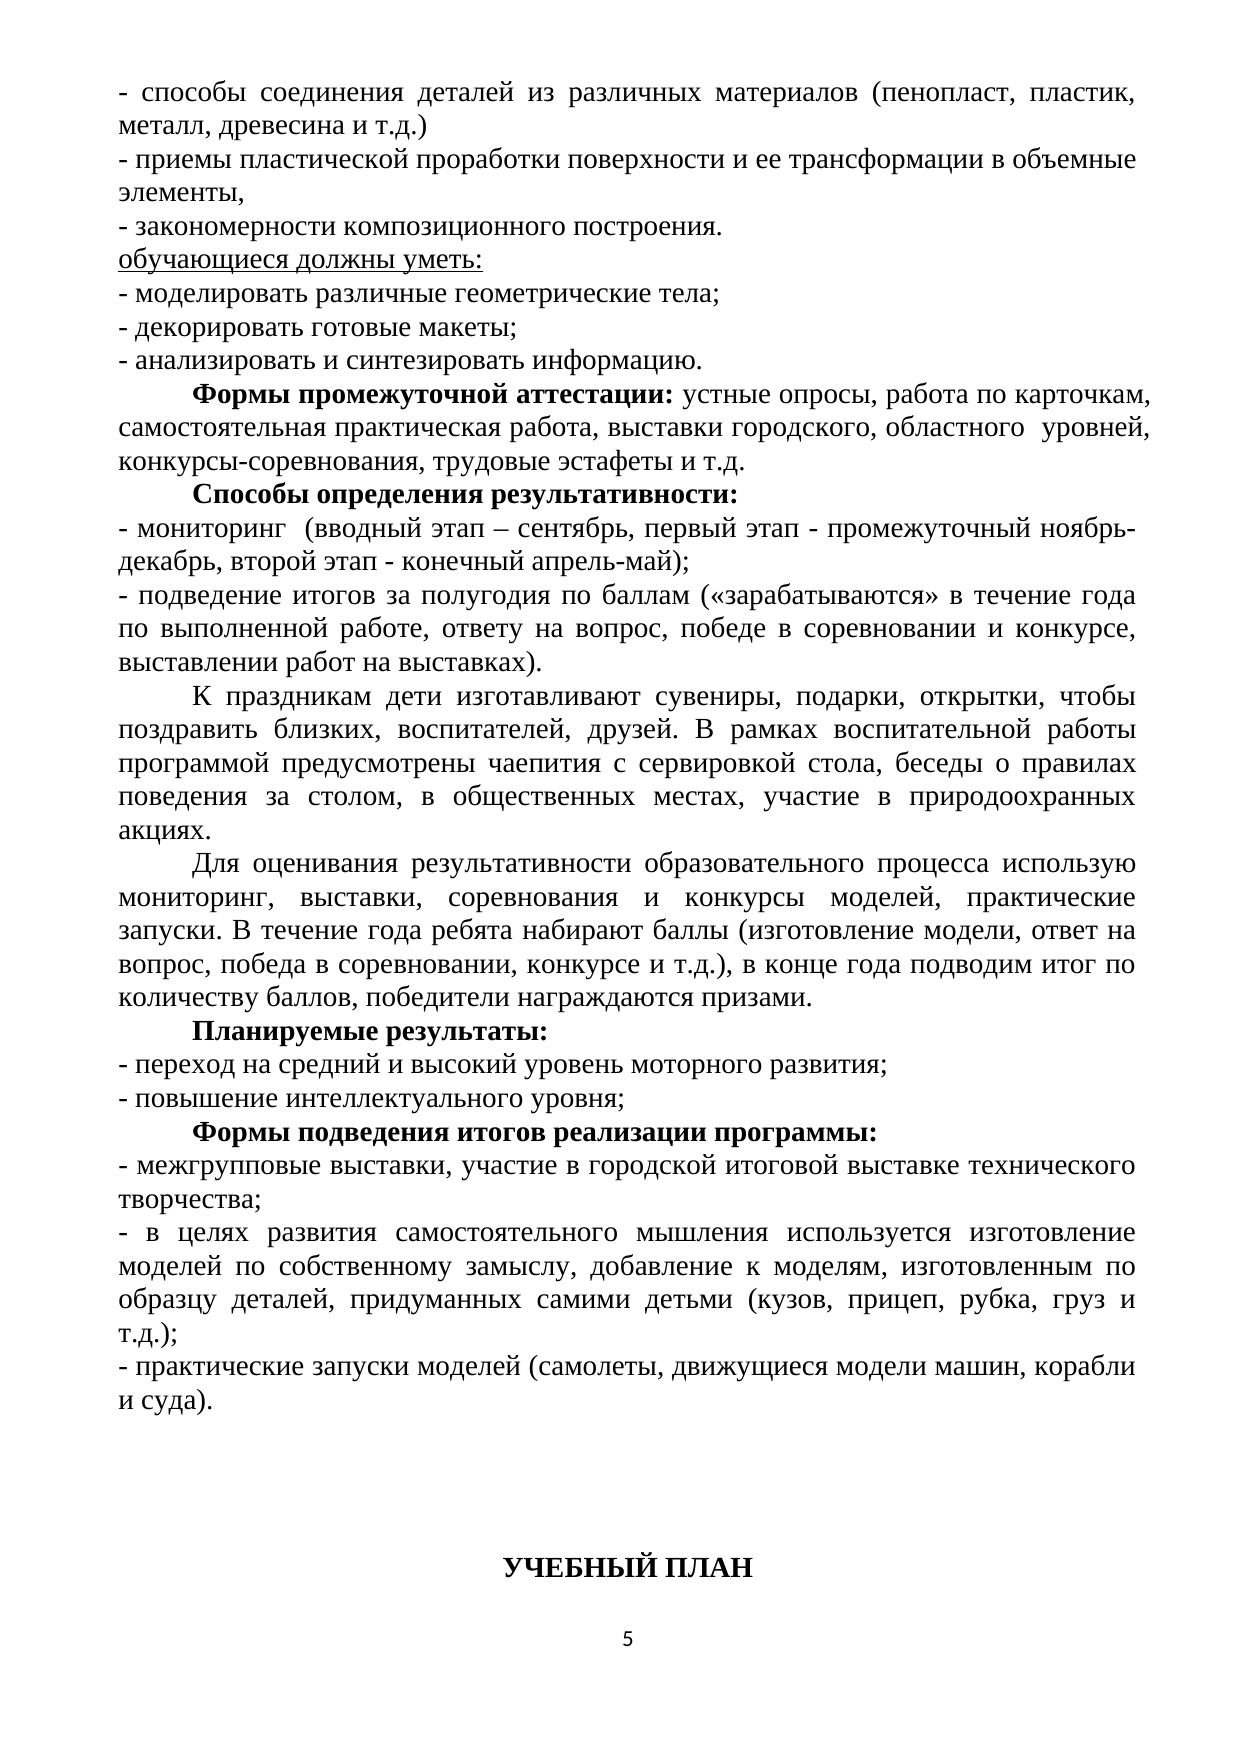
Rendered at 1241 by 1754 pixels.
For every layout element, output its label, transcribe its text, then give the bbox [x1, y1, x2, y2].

text К праздникам дети изготавливают сувениры, подарки, открытки, чтобы поздравить близких, воспитателей, друзей. В рамках воспитательной работы программой предусмотрены чаепития с сервировкой стола, беседы о правилах поведения за столом, в общественных местах, участие в природоохранных акциях. [118, 678, 1137, 845]
text обучающиеся должны уметь: [118, 242, 1137, 275]
text - приемы пластической проработки поверхности и ее трансформации в объемные элементы, [118, 141, 1137, 208]
text - моделировать различные геометрические тела; [118, 275, 1137, 309]
text Планируемые результаты: [118, 1013, 1137, 1047]
text Способы определения результативности: [118, 476, 1152, 510]
text - межгрупповые выставки, участие в городской итоговой выставке технического творчества; [118, 1147, 1137, 1214]
text - анализировать и синтезировать информацию. [118, 342, 1137, 376]
text - в целях развития самостоятельного мышления используется изготовление моделей по собственному замыслу, добавление к моделям, изготовленным по образцу деталей, придуманных самими детьми (кузов, прицеп, рубка, груз и т.д.); [118, 1214, 1137, 1348]
text Для оценивания результативности образовательного процесса использую мониторинг, выставки, соревнования и конкурсы моделей, практические запуски. В течение года ребята набирают баллы (изготовление модели, ответ на вопрос, победа в соревновании, конкурсе и т.д.), в конце года подводим итог по количеству баллов, победители награждаются призами. [118, 845, 1137, 1013]
text - переход на средний и высокий уровень моторного развития; [118, 1047, 1137, 1080]
text - способы соединения деталей из различных материалов (пенопласт, пластик, металл, древесина и т.д.) [118, 74, 1137, 141]
text Формы промежуточной аттестации: устные опросы, работа по карточкам, самостоятельная практическая работа, выставки городского, областного уровней, конкурсы-соревнования, трудовые эстафеты и т.д. [118, 376, 1152, 476]
text - подведение итогов за полугодия по баллам («зарабатываются» в течение года по выполненной работе, ответу на вопрос, победе в соревновании и конкурсе, выставлении работ на выставках). [118, 577, 1137, 678]
text - повышение интеллектуального уровня; [118, 1080, 1137, 1114]
text - мониторинг (вводный этап – сентябрь, первый этап - промежуточный ноябрь-декабрь, второй этап - конечный апрель-май); [118, 510, 1137, 577]
text - практические запуски моделей (самолеты, движущиеся модели машин, корабли и суда). [118, 1348, 1137, 1416]
text УЧЕБНЫЙ ПЛАН [118, 1550, 1137, 1583]
text Формы подведения итогов реализации программы: [118, 1114, 1137, 1147]
text - закономерности композиционного построения. [118, 208, 1137, 242]
text - декорировать готовые макеты; [118, 309, 1137, 342]
